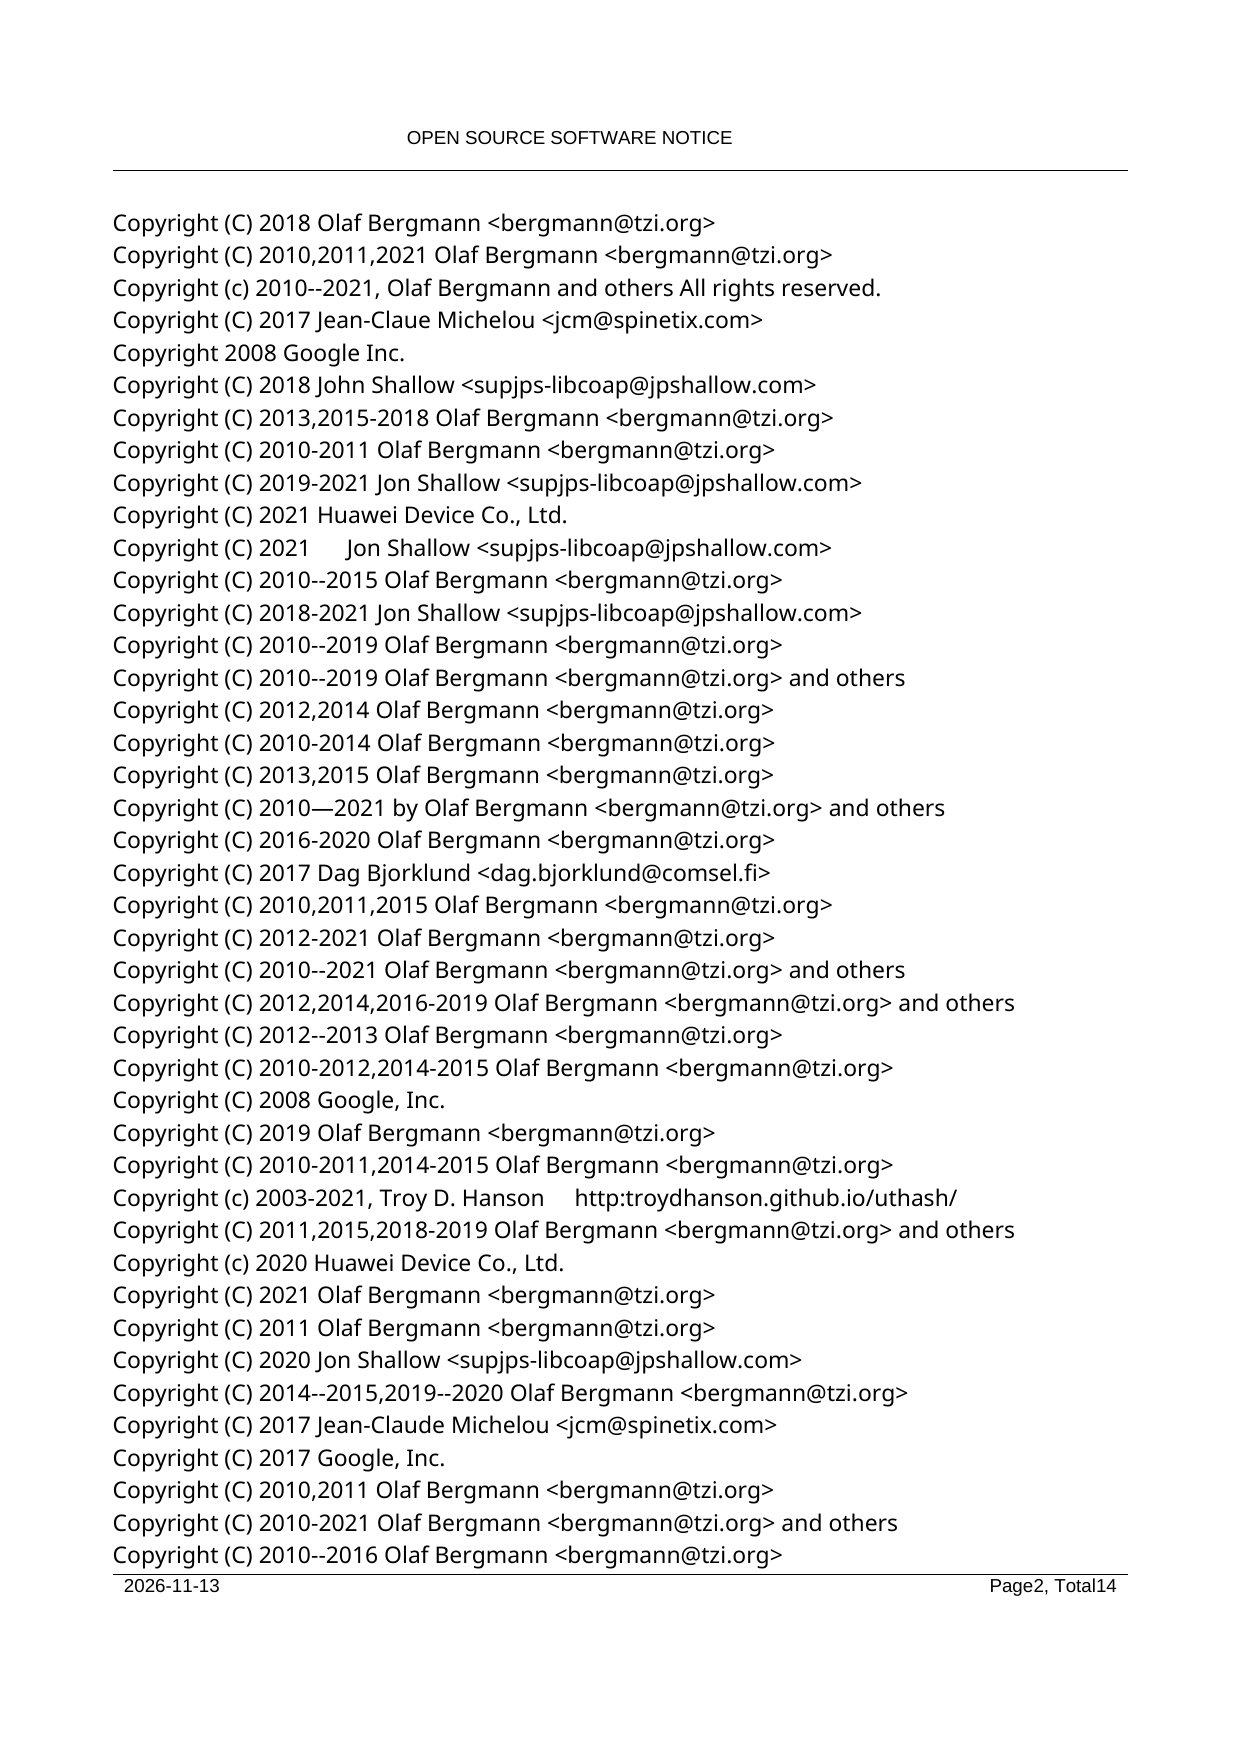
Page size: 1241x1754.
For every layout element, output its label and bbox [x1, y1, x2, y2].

text [112, 206, 1128, 1571]
